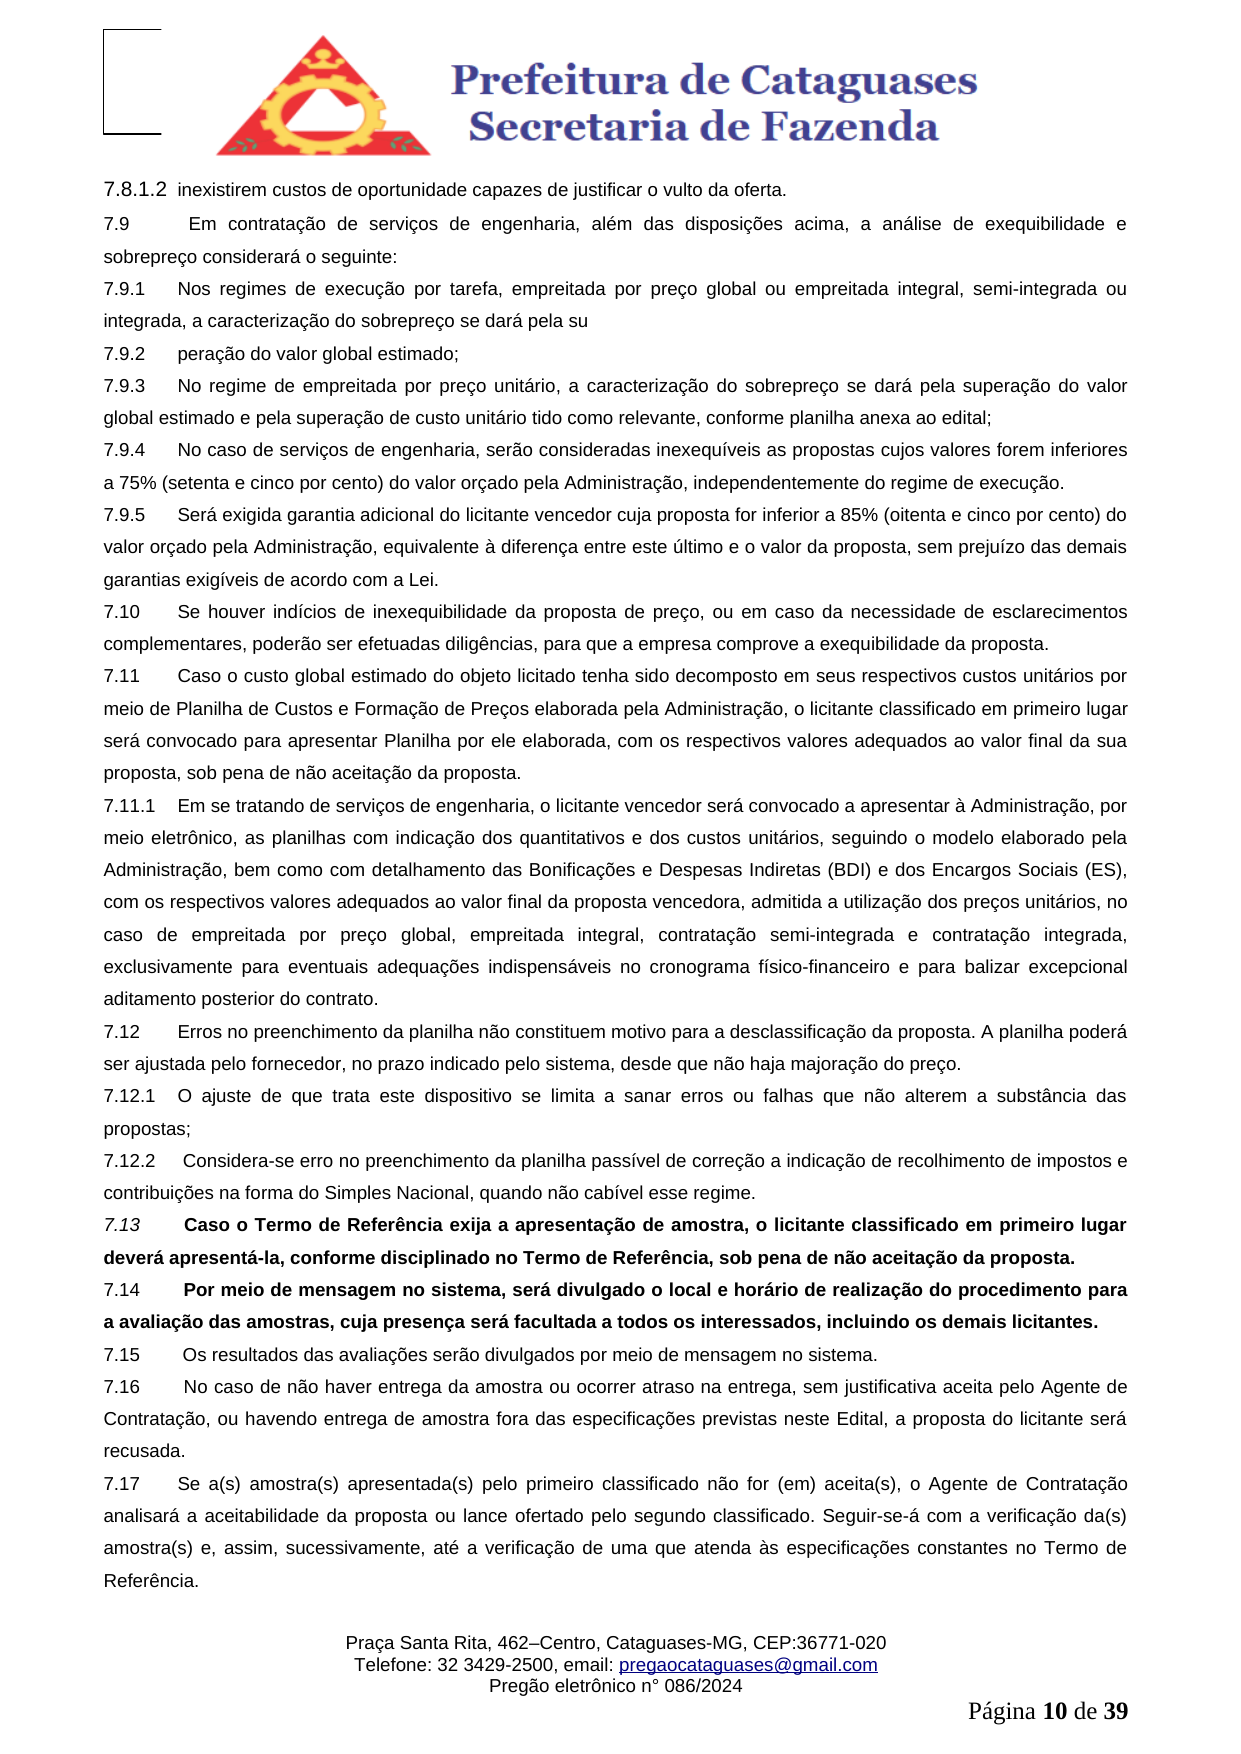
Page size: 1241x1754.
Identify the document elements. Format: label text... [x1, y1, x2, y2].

list Os resultados das avaliações serão divulgados por meio de mensagem no sistema. [103, 1343, 1128, 1365]
list Considera-se erro no preenchimento da planilha passível de correção a indicação de recolhimento de impostos e contribuições na forma do Simples Nacional, quando não cabível esse regime. [103, 1150, 1128, 1203]
list No caso de não haver entrega da amostra ou ocorrer atraso na entrega, sem justificativa aceita pelo Agente de Contratação, ou havendo entrega de amostra fora das especificações previstas neste Edital, a proposta do licitante será recusada. [103, 1376, 1128, 1462]
list Será exigida garantia adicional do licitante vencedor cuja proposta for inferior a 85% (oitenta e cinco por cento) do valor orçado pela Administração, equivalente à diferença entre este último e o valor da proposta, sem prejuízo das demais garantias exigíveis de acordo com a Lei. [103, 504, 1128, 590]
list Caso o Termo de Referência exija a apresentação de amostra, o licitante classificado em primeiro lugar deverá apresentá-la, conforme disciplinado no Termo de Referência, sob pena de não aceitação da proposta. [103, 1214, 1128, 1268]
picture [161, 29, 1071, 177]
list Em se tratando de serviços de engenharia, o licitante vencedor será convocado a apresentar à Administração, por meio eletrônico, as planilhas com indicação dos quantitativos e dos custos unitários, seguindo o modelo elaborado pela Administração, bem como com detalhamento das Bonificações e Despesas Indiretas (BDI) e dos Encargos Sociais (ES), com os respectivos valores adequados ao valor final da proposta vencedora, admitida a utilização dos preços unitários, no caso de empreitada por preço global, empreitada integral, contratação semi-integrada e contratação integrada, exclusivamente para eventuais adequações indispensáveis no cronograma físico-financeiro e para balizar excepcional aditamento posterior do contrato. [103, 794, 1128, 1010]
list Se houver indícios de inexequibilidade da proposta de preço, ou em caso da necessidade de esclarecimentos complementares, poderão ser efetuadas diligências, para que a empresa comprove a exequibilidade da proposta. [103, 601, 1128, 654]
list Se a(s) amostra(s) apresentada(s) pelo primeiro classificado não for (em) aceita(s), o Agente de Contratação analisará a aceitabilidade da proposta ou lance ofertado pelo segundo classificado. Seguir-se-á com a verificação da(s) amostra(s) e, assim, sucessivamente, até a verificação de uma que atenda às especificações constantes no Termo de Referência. [103, 1473, 1128, 1591]
list peração do valor global estimado; [103, 342, 1128, 364]
list O ajuste de que trata este dispositivo se limita a sanar erros ou falhas que não alterem a substância das propostas; [103, 1085, 1128, 1139]
list No caso de serviços de engenharia, serão consideradas inexequíveis as propostas cujos valores forem inferiores a 75% (setenta e cinco por cento) do valor orçado pela Administração, independentemente do regime de execução. [103, 439, 1128, 493]
list No regime de empreitada por preço unitário, a caracterização do sobrepreço se dará pela superação do valor global estimado e pela superação de custo unitário tido como relevante, conforme planilha anexa ao edital; [103, 375, 1128, 428]
list Erros no preenchimento da planilha não constituem motivo para a desclassificação da proposta. A planilha poderá́ ser ajustada pelo fornecedor, no prazo indicado pelo sistema, desde que não haja majoração do preço. [103, 1021, 1128, 1074]
list Por meio de mensagem no sistema, será divulgado o local e horário de realização do procedimento para a avaliação das amostras, cuja presença será facultada a todos os interessados, incluindo os demais licitantes. [103, 1279, 1128, 1333]
list Caso o custo global estimado do objeto licitado tenha sido decomposto em seus respectivos custos unitários por meio de Planilha de Custos e Formação de Preços elaborada pela Administração, o licitante classificado em primeiro lugar será convocado para apresentar Planilha por ele elaborada, com os respectivos valores adequados ao valor final da sua proposta, sob pena de não aceitação da proposta. [103, 665, 1128, 784]
list Nos regimes de execução por tarefa, empreitada por preço global ou empreitada integral, semi-integrada ou integrada, a caracterização do sobrepreço se dará pela su [103, 278, 1128, 332]
list Em contratação de serviços de engenharia, além das disposições acima, a análise de exequibilidade e sobrepreço considerará o seguinte: [103, 213, 1128, 267]
list inexistirem custos de oportunidade capazes de justificar o vulto da oferta. [103, 177, 1128, 201]
